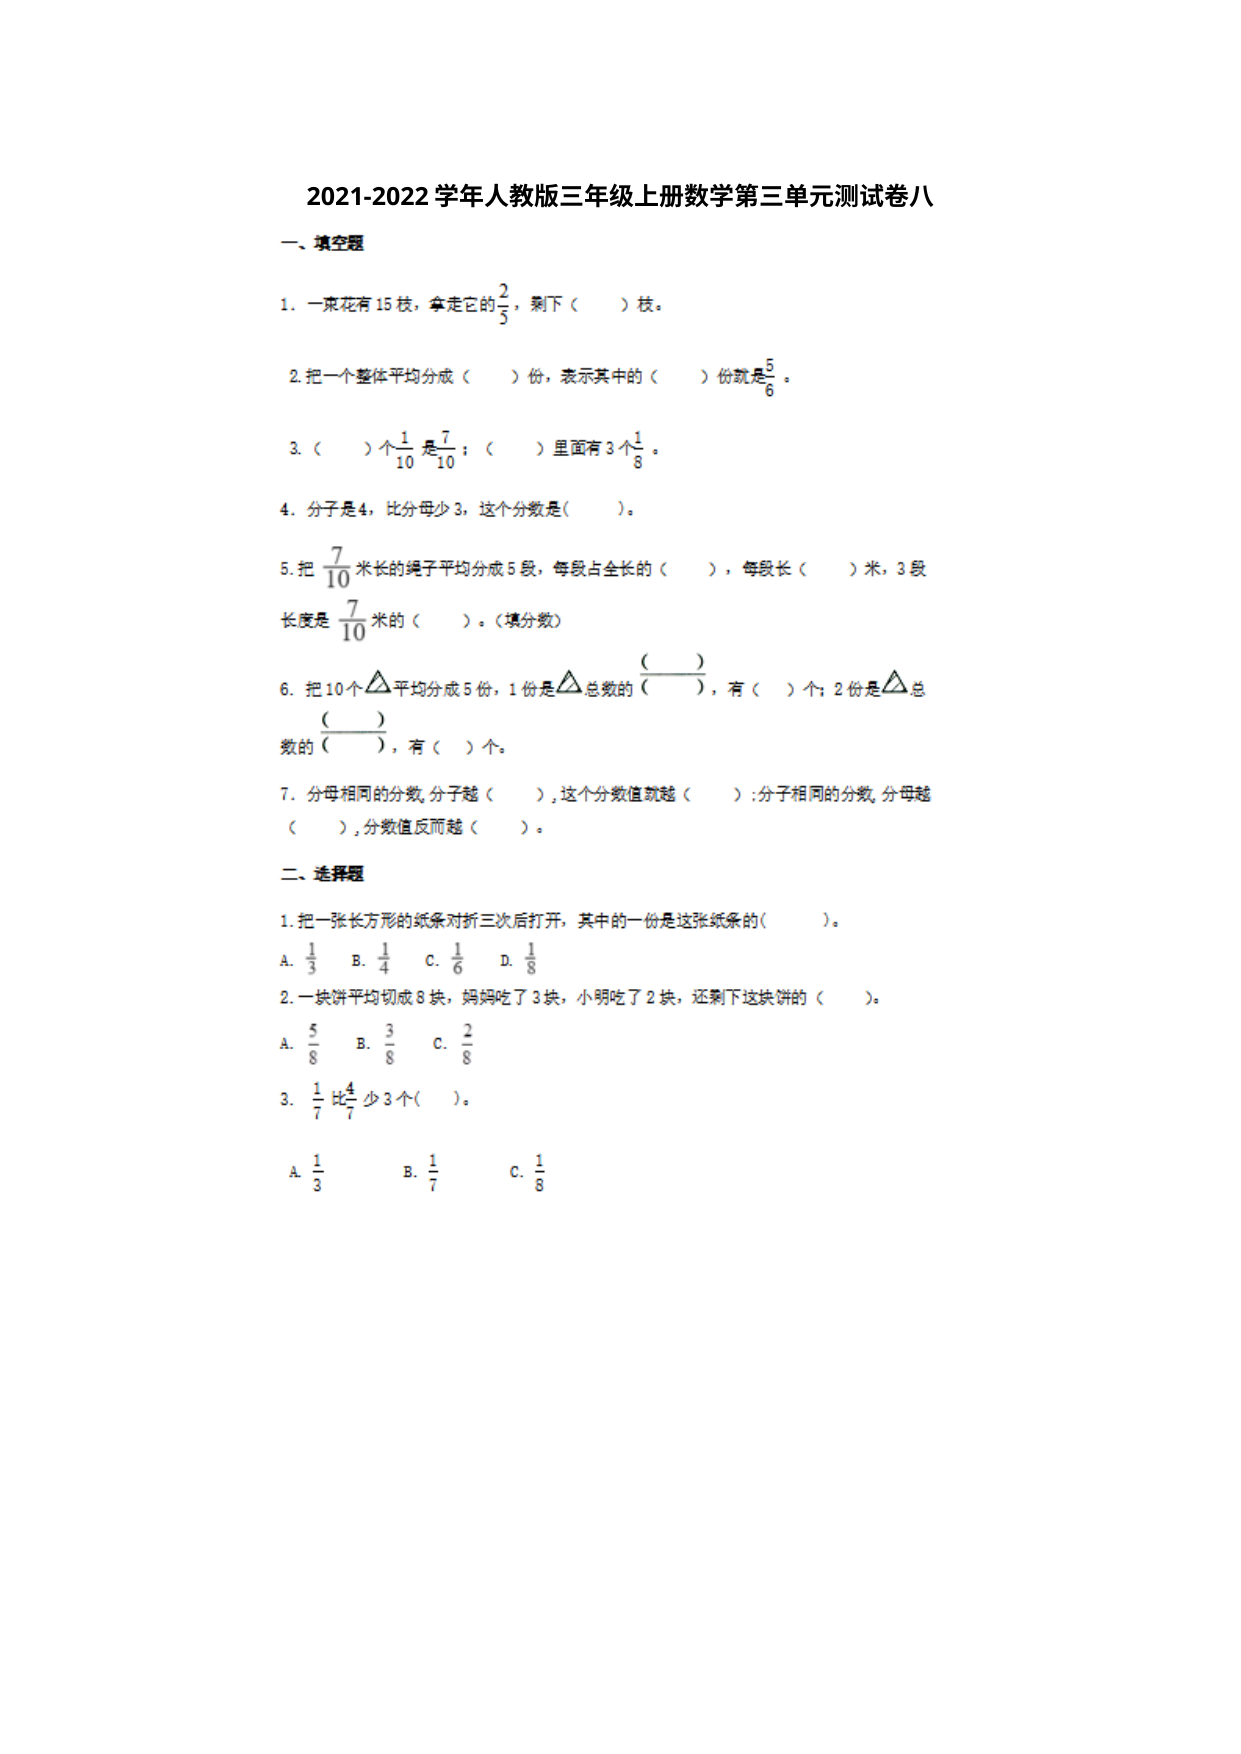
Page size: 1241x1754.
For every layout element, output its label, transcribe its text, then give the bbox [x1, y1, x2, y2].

text 2021-2022学年人教版三年级上册数学第三单元测试卷八 [187, 162, 1053, 227]
picture [249, 227, 991, 1229]
